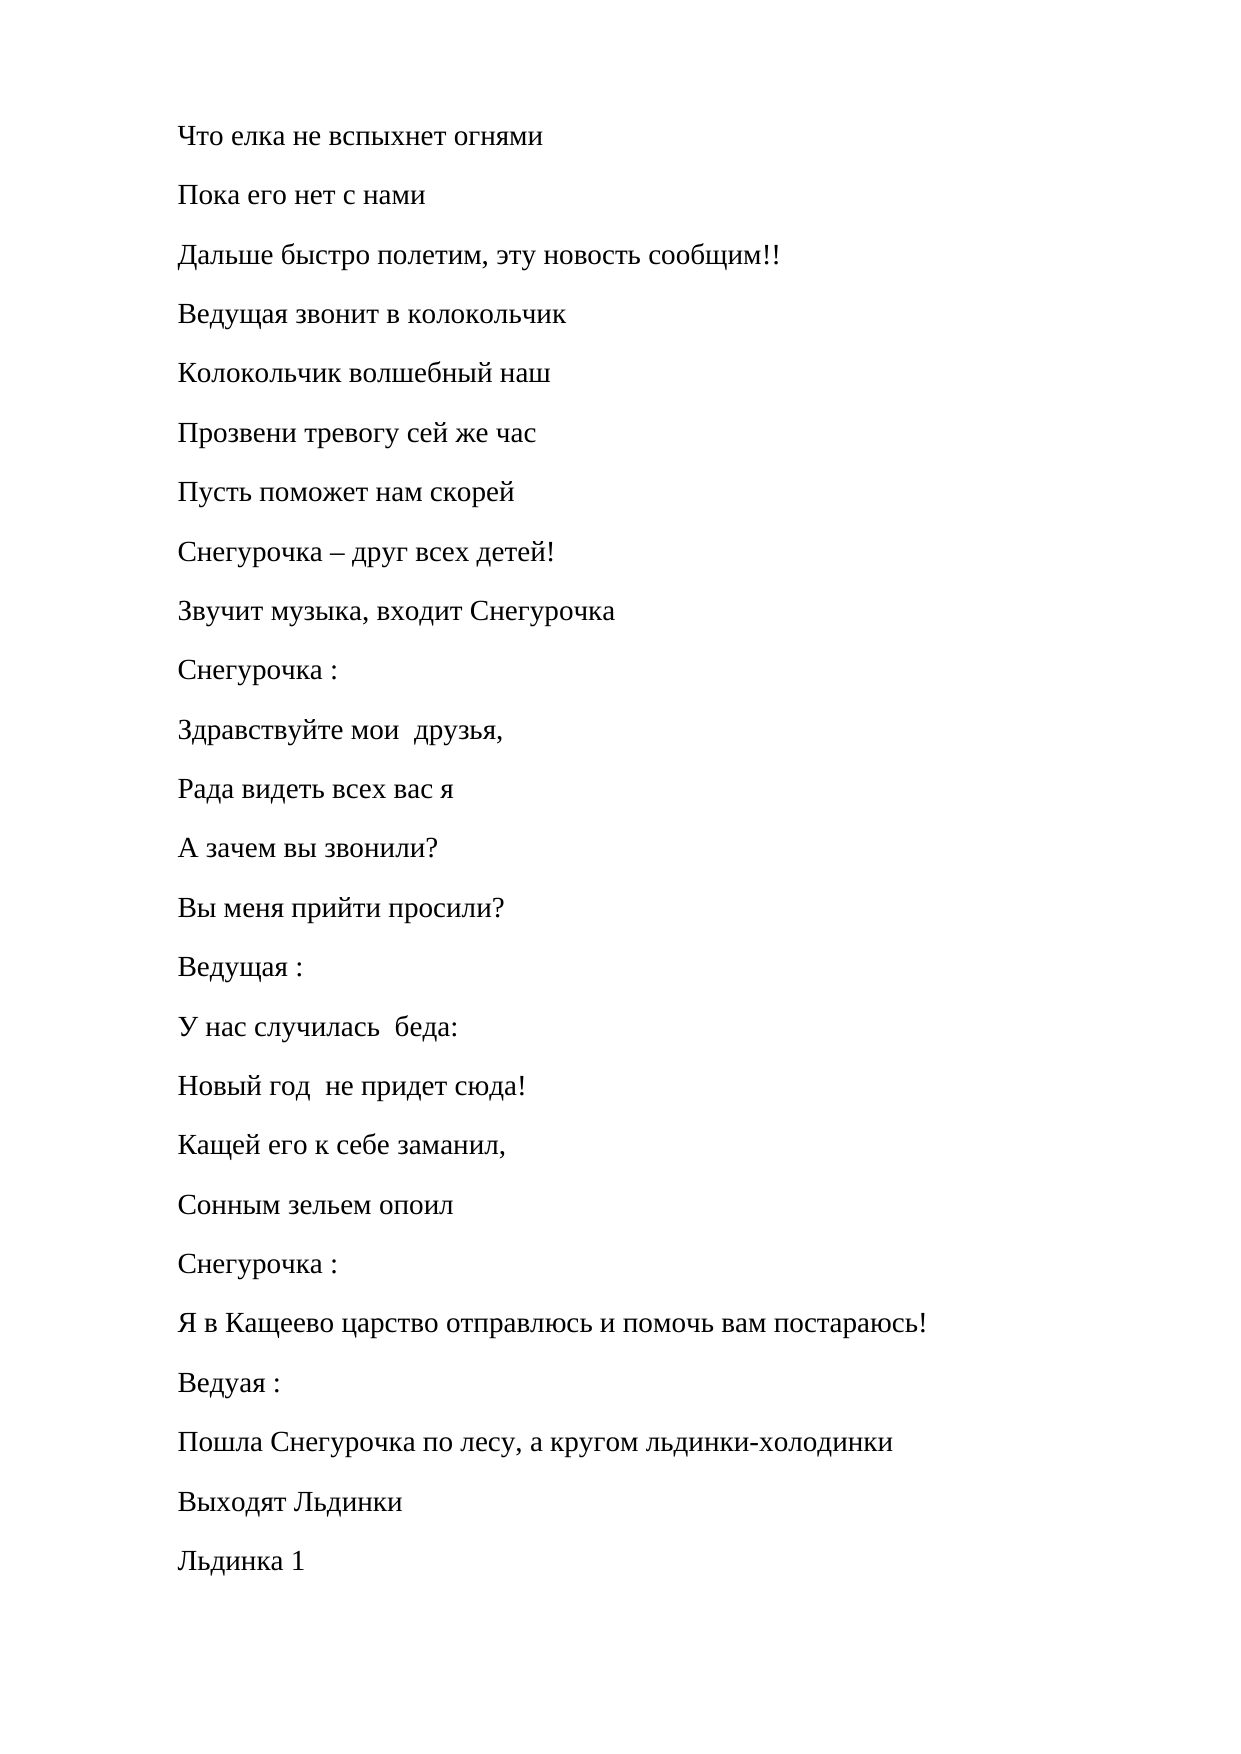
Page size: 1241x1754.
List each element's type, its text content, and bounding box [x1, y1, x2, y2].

text Прозвени тревогу сей же час [177, 415, 1152, 448]
text Ведуая : [177, 1365, 1152, 1398]
text Рада видеть всех вас я [177, 771, 1152, 805]
text А зачем вы звонили? [177, 831, 1152, 864]
text Что елка не вспыхнет огнями [177, 118, 1152, 152]
text Снегурочка : [177, 1246, 1152, 1280]
text Пока его нет с нами [177, 177, 1152, 211]
text Льдинка 1 [177, 1543, 1152, 1577]
text Здравствуйте мои друзья, [177, 712, 1152, 745]
text Снегурочка : [177, 652, 1152, 686]
text Ведущая звонит в колокольчик [177, 296, 1152, 330]
text Звучит музыка, входит Снегурочка [177, 593, 1152, 627]
text Сонным зельем опоил [177, 1187, 1152, 1220]
text Снегурочка – друг всех детей! [177, 534, 1152, 567]
text Дальше быстро полетим, эту новость сообщим!! [177, 237, 1152, 270]
text Вы меня прийти просили? [177, 890, 1152, 923]
text Колокольчик волшебный наш [177, 356, 1152, 389]
text Новый год не придет сюда! [177, 1068, 1152, 1102]
text Пошла Снегурочка по лесу, а кругом льдинки-холодинки [177, 1424, 1152, 1458]
text У нас случилась беда: [177, 1009, 1152, 1042]
text Кащей его к себе заманил, [177, 1127, 1152, 1161]
text Я в Кащеево царство отправлюсь и помочь вам постараюсь! [177, 1306, 1152, 1339]
text Пусть поможет нам скорей [177, 474, 1152, 508]
text Ведущая : [177, 949, 1152, 983]
text Выходят Льдинки [177, 1484, 1152, 1517]
